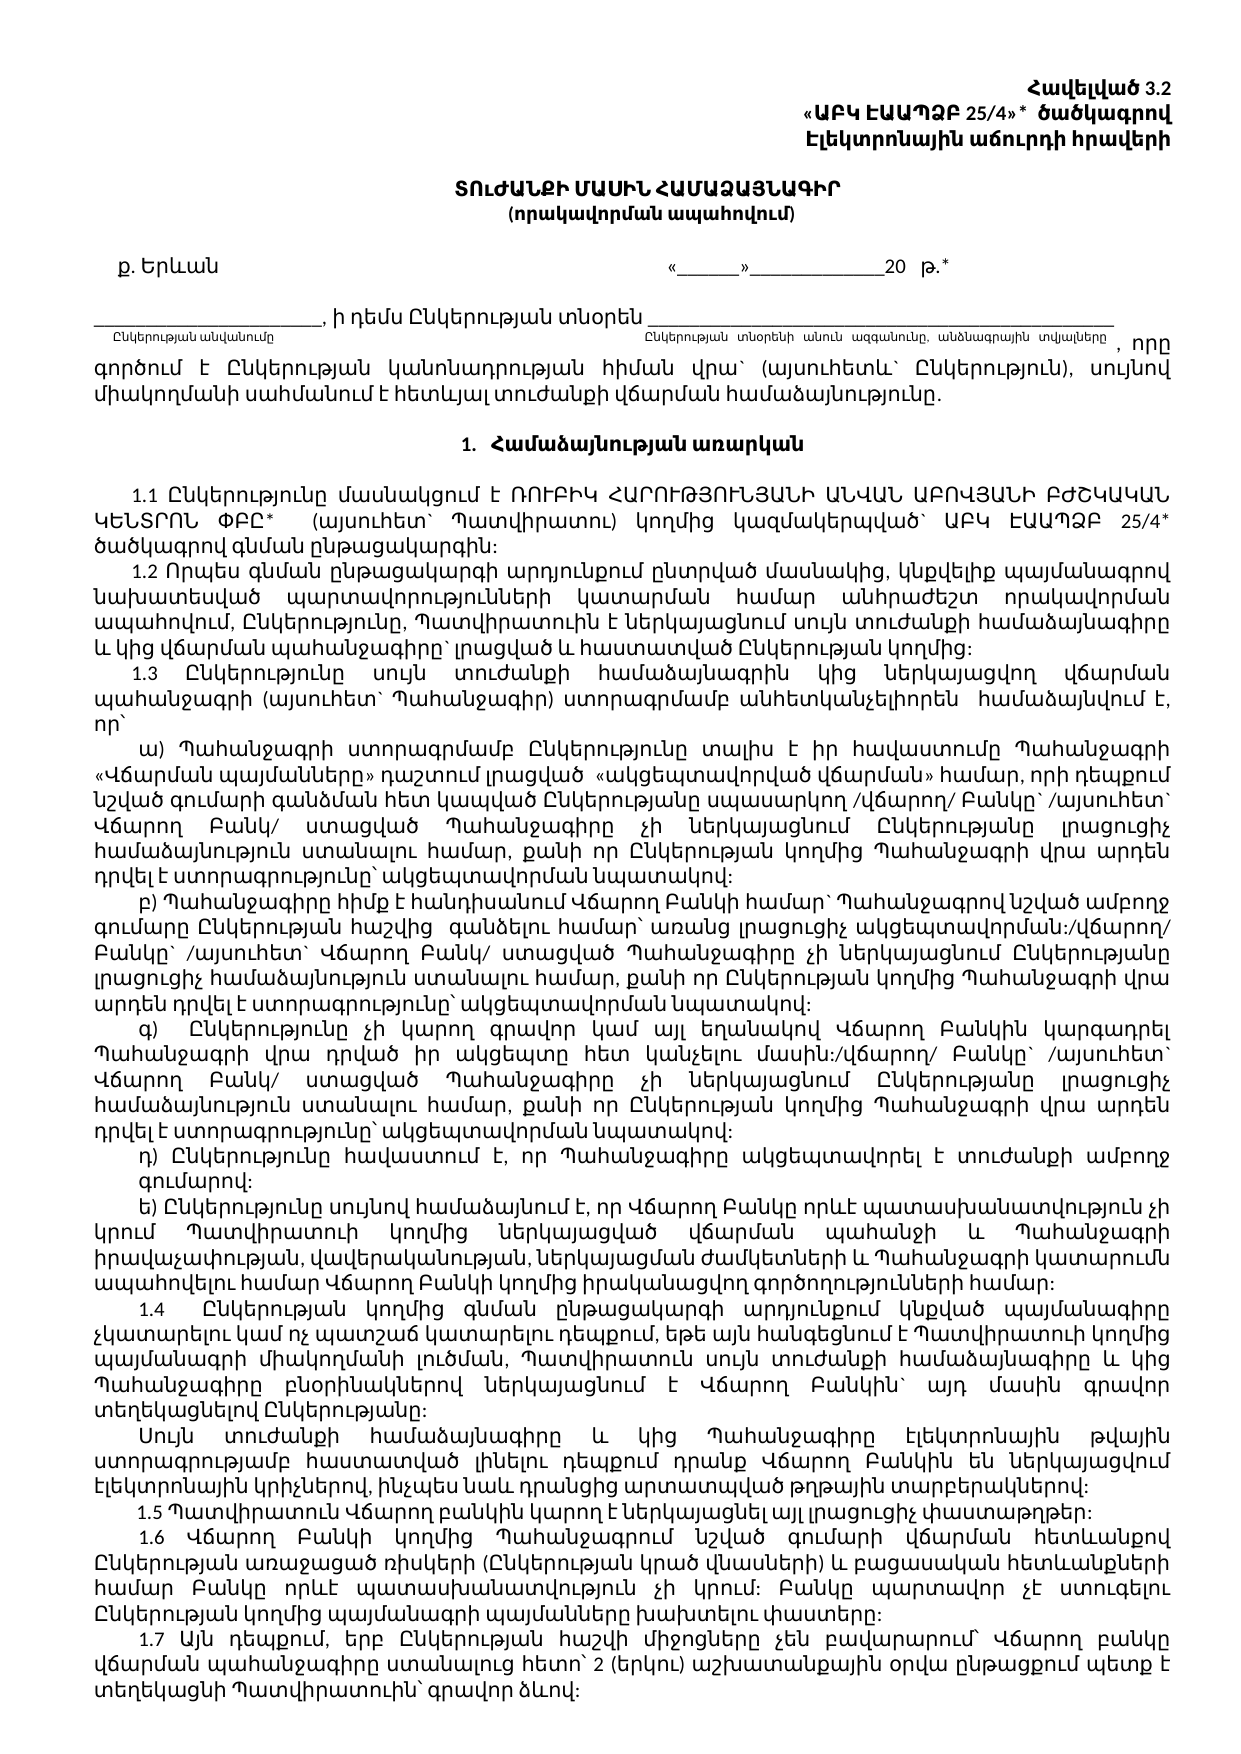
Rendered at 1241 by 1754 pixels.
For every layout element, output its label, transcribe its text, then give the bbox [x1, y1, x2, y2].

text ա) Պահանջագրի ստորագրմամբ Ընկերությունը տալիս է իր հավաստումը Պահանջագրի «Վճարման պայմանները» դաշտում լրացված «ակցեպտավորված վճարման» համար, որի դեպքում նշված գումարի գանձման հետ կապված Ընկերությանը սպասարկող /վճարող/ Բանկը` /այսուհետ` Վճարող Բանկ/ ստացված Պահանջագիրը չի ներկայացնում Ընկերությանը լրացուցիչ համաձայնություն ստանալու համար, քանի որ Ընկերության կողմից Պահանջագրի վրա արդեն դրվել է ստորագրությունը՝ ակցեպտավորման նպատակով: [94, 737, 1171, 889]
text Ընկերության անվանումը Ընկերության տնօրենի անուն ազգանունը, անձնագրային տվյալները , որը գործում է Ընկերության կանոնադրության հիման վրա` (այսուհետև` Ընկերություն), սույնով միակողմանի սահմանում է հետևյալ տուժանքի վճարման համաձայնությունը. [94, 330, 1171, 406]
text 1.3 Ընկերությունը սույն տուժանքի համաձայնագրին կից ներկայացվող վճարման պահանջագրի (այսուհետ` Պահանջագիր) ստորագրմամբ անհետկանչելիորեն համաձայնվում է, որ՝ [94, 660, 1171, 737]
text Էլեկտրոնային աճուրդի հրավերի [94, 126, 1171, 151]
text ե) Ընկերությունը սույնով համաձայնում է, որ Վճարող Բանկը որևէ պատասխանատվություն չի կրում Պատվիրատուի կողմից ներկայացված վճարման պահանջի և Պահանջագրի իրավաչափության, վավերականության, ներկայացման ժամկետների և Պահանջագրի կատարումն ապահովելու համար Վճարող Բանկի կողմից իրականացվող գործողությունների համար: [94, 1194, 1171, 1296]
text 1.7 Այն դեպքում, երբ Ընկերության հաշվի միջոցները չեն բավարարում՝ Վճարող բանկը վճարման պահանջագիրը ստանալուց հետո՝ 2 (երկու) աշխատանքային օրվա ընթացքում պետք է տեղեկացնի Պատվիրատուին՝ գրավոր ձևով: [94, 1626, 1171, 1702]
text (որակավորման ապահովում) [94, 202, 1171, 225]
text Հավելված 3.2 [94, 75, 1171, 100]
text 1.6 Վճարող Բանկի կողմից Պահանջագրում նշված գումարի վճարման հետևանքով Ընկերության առաջացած ռիսկերի (Ընկերության կրած վնասների) և բացասական հետևանքների համար Բանկը որևէ պատասխանատվություն չի կրում: Բանկը պարտավոր չէ ստուգելու Ընկերության կողմից պայմանագրի պայմանները խախտելու փաստերը: [94, 1524, 1171, 1626]
text ք. Երևան «______»_____________20 թ.* [94, 254, 1171, 279]
text 1.1 Ընկերությունը մասնակցում է ՌՈՒԲԻԿ ՀԱՐՈՒԹՅՈՒՆՅԱՆԻ ԱՆՎԱՆ ԱԲՈՎՅԱՆԻ ԲԺՇԿԱԿԱՆ ԿԵՆՏՐՈՆ ՓԲԸ* (այսուհետ` Պատվիրատու) կողմից կազմակերպված` ԱԲԿ ԷԱԱՊՁԲ 25/4* ծածկագրով գնման ընթացակարգին: [94, 482, 1171, 559]
text Սույն տուժանքի համաձայնագիրը և կից Պահանջագիրը էլեկտրոնային թվային ստորագրությամբ հաստատված լինելու դեպքում դրանք Վճարող Բանկին են ներկայացվում էլեկտրոնային կրիչներով, ինչպես նաև դրանցից արտատպված թղթային տարբերակներով: [94, 1423, 1171, 1499]
text բ) Պահանջագիրը հիմք է հանդիսանում Վճարող Բանկի համար` Պահանջագրով նշված ամբողջ գումարը Ընկերության հաշվից գանձելու համար՝ առանց լրացուցիչ ակցեպտավորման:/վճարող/ Բանկը` /այսուհետ` Վճարող Բանկ/ ստացված Պահանջագիրը չի ներկայացնում Ընկերությանը լրացուցիչ համաձայնություն ստանալու համար, քանի որ Ընկերության կողմից Պահանջագրի վրա արդեն դրվել է ստորագրությունը՝ ակցեպտավորման նպատակով: [94, 889, 1171, 1016]
text դ) Ընկերությունը հավաստում է, որ Պահանջագիրը ակցեպտավորել է տուժանքի ամբողջ գումարով: [138, 1143, 1171, 1194]
text 1.2 Որպես գնման ընթացակարգի արդյունքում ընտրված մասնակից, կնքվելիք պայմանագրով նախատեսված պարտավորությունների կատարման համար անհրաժեշտ որակավորման ապահովում, Ընկերությունը, Պատվիրատուին է ներկայացնում սույն տուժանքի համաձայնագիրը և կից վճարման պահանջագիրը` լրացված և հաստատված Ընկերության կողմից: [94, 559, 1171, 660]
text գ) Ընկերությունը չի կարող գրավոր կամ այլ եղանակով Վճարող Բանկին կարգադրել Պահանջագրի վրա դրված իր ակցեպտը հետ կանչելու մասին:/վճարող/ Բանկը` /այսուհետ` Վճարող Բանկ/ ստացված Պահանջագիրը չի ներկայացնում Ընկերությանը լրացուցիչ համաձայնություն ստանալու համար, քանի որ Ընկերության կողմից Պահանջագրի վրա արդեն դրվել է ստորագրությունը՝ ակցեպտավորման նպատակով: [94, 1016, 1171, 1143]
text 1. Համաձայնության առարկան [94, 432, 1171, 457]
text ՏՈւԺԱՆՔԻ ՄԱՍԻՆ ՀԱՄԱՁԱՅՆԱԳԻՐ [94, 177, 1171, 202]
text 1.4 Ընկերության կողմից գնման ընթացակարգի արդյունքում կնքված պայմանագիրը չկատարելու կամ ոչ պատշաճ կատարելու դեպքում, եթե այն հանգեցնում է Պատվիրատուի կողմից պայմանագրի միակողմանի լուծման, Պատվիրատուն սույն տուժանքի համաձայնագիրը և կից Պահանջագիրը բնօրինակներով ներկայացնում է Վճարող Բանկին` այդ մասին գրավոր տեղեկացնելով Ընկերությանը: [94, 1296, 1171, 1423]
text «ԱԲԿ ԷԱԱՊՁԲ 25/4»* ծածկագրով [94, 100, 1171, 126]
text 1.5 Պատվիրատուն Վճարող բանկին կարող է ներկայացնել այլ լրացուցիչ փաստաթղթեր: [94, 1499, 1171, 1524]
text ______________________, ի դեմս Ընկերության տնօրեն _____________________________________________ [94, 304, 1171, 330]
